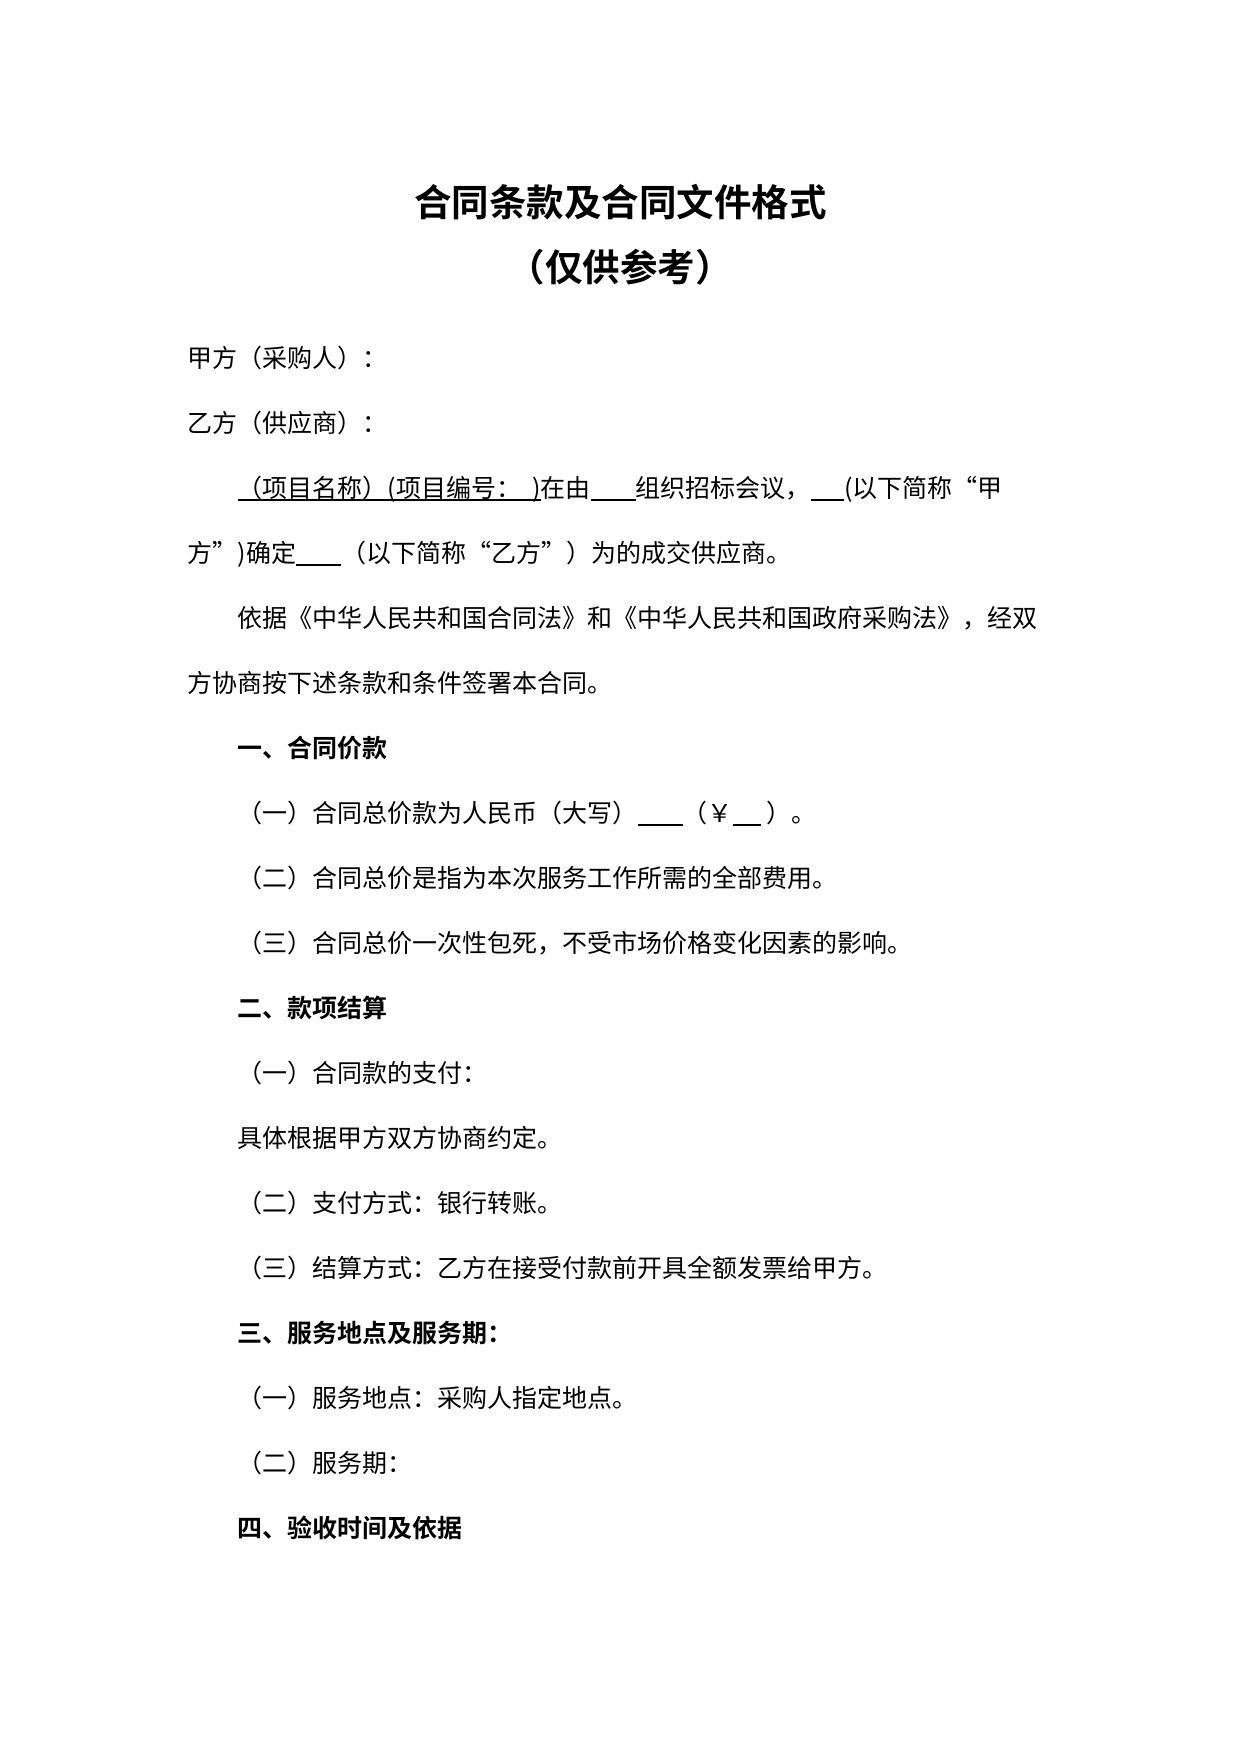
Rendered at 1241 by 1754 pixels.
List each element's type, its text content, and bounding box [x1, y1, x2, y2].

text 二、款项结算 [187, 974, 1053, 1039]
text （一）合同总价款为人民币（大写） （￥ ）。 [187, 779, 1053, 844]
text （仅供参考） [187, 232, 1053, 297]
text 乙方（供应商）： [187, 389, 1053, 454]
text （二）服务期： [187, 1429, 1053, 1494]
text （三）结算方式：乙方在接受付款前开具全额发票给甲方。 [187, 1234, 1053, 1299]
text 一、合同价款 [187, 714, 1053, 779]
text （一）服务地点：采购人指定地点。 [187, 1364, 1053, 1429]
text 依据《中华人民共和国合同法》和《中华人民共和国政府采购法》，经双方协商按下述条款和条件签署本合同。 [187, 584, 1053, 714]
text （二）支付方式：银行转账。 [187, 1169, 1053, 1234]
text （三）合同总价一次性包死，不受市场价格变化因素的影响。 [187, 909, 1053, 974]
text （一）合同款的支付： [187, 1039, 1053, 1104]
text （项目名称）(项目编号： )在由 组织招标会议， (以下简称“甲方”)确定 （以下简称“乙方”）为的成交供应商。 [187, 454, 1053, 584]
text 具体根据甲方双方协商约定。 [187, 1104, 1053, 1169]
text 四、验收时间及依据 [187, 1494, 1053, 1559]
list 合同条款及合同文件格式 [187, 167, 1053, 232]
text 三、服务地点及服务期： [187, 1299, 1053, 1364]
text （二）合同总价是指为本次服务工作所需的全部费用。 [187, 844, 1053, 909]
text 甲方（采购人）： [187, 324, 1053, 389]
